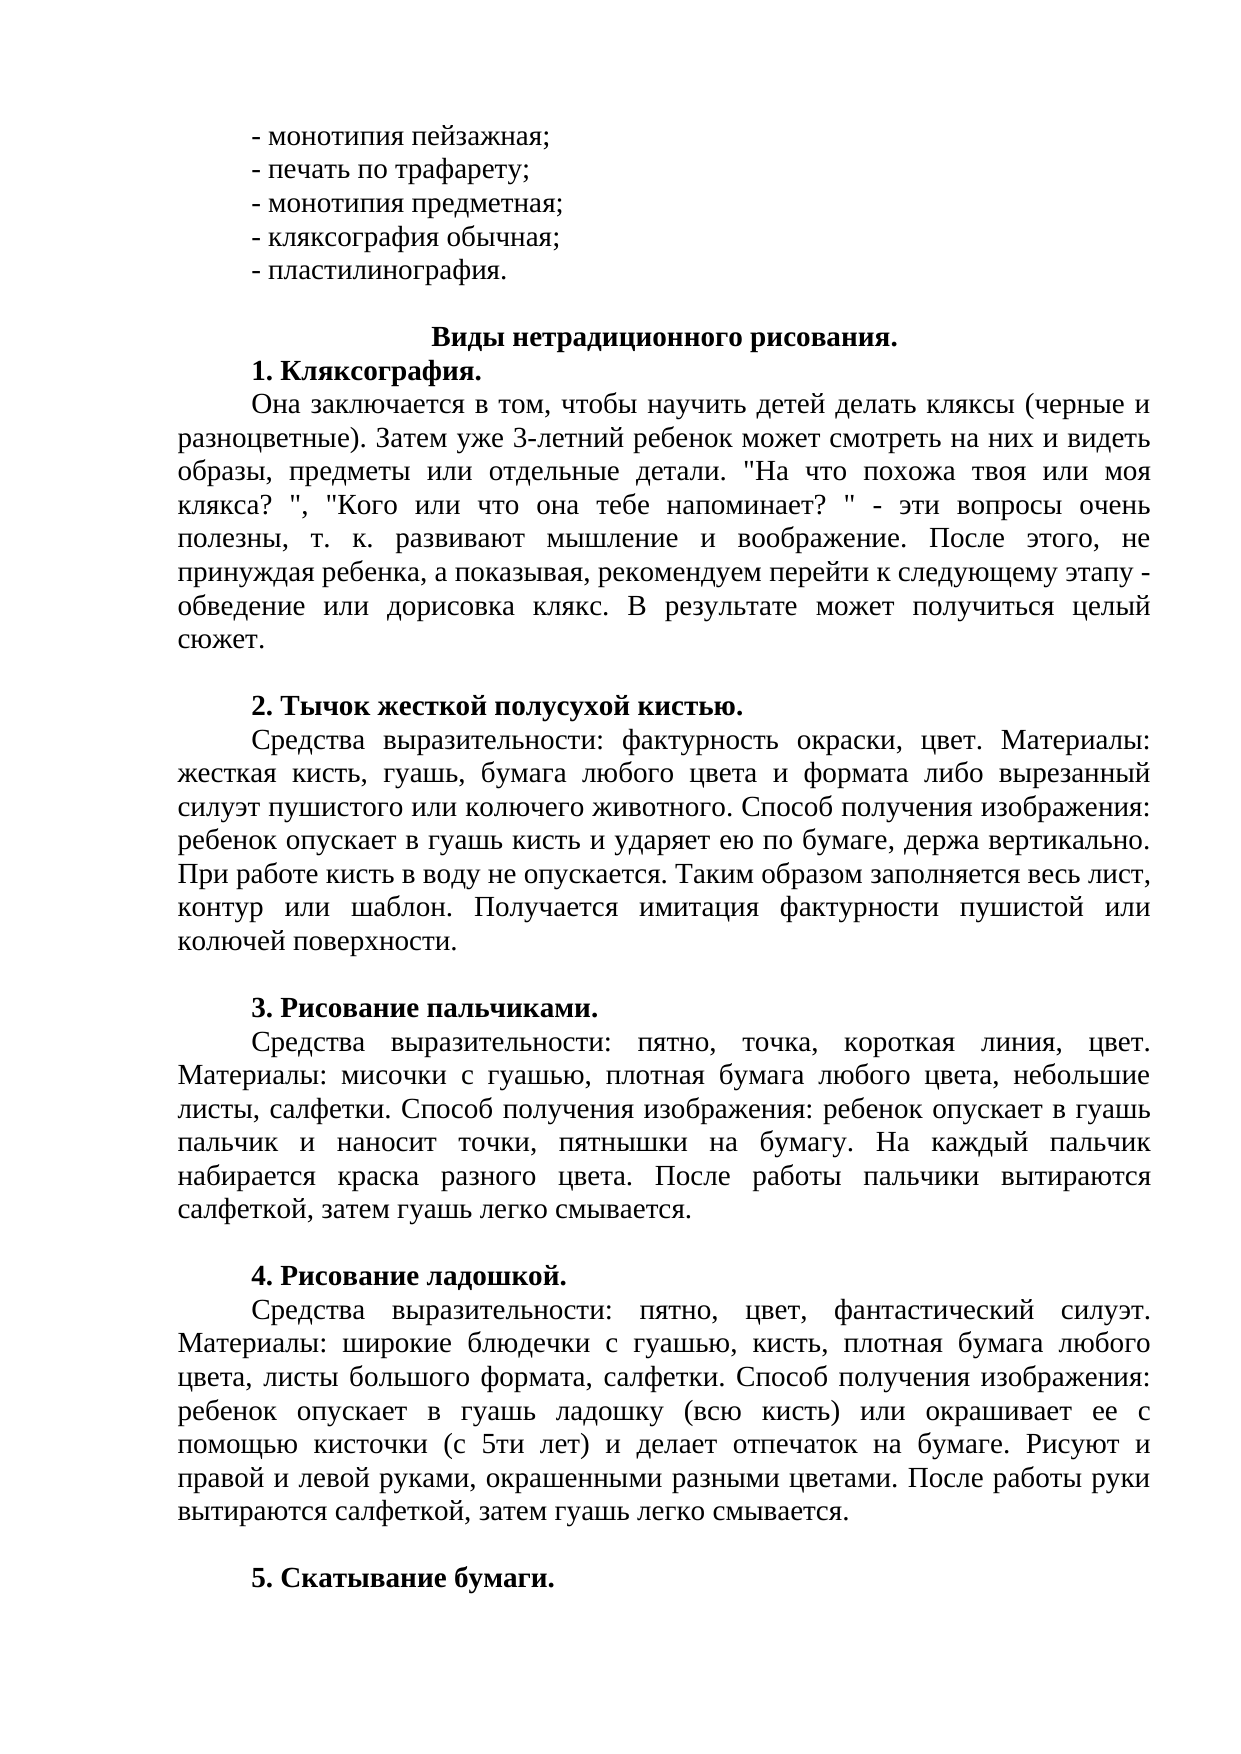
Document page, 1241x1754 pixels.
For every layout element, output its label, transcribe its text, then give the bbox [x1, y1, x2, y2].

text 1. Кляксография. [177, 353, 1152, 386]
text 5. Скатывание бумаги. [177, 1560, 1152, 1594]
text Средства выразительности: пятно, точка, короткая линия, цвет. Материалы: мисочки с гуашью, плотная бумага любого цвета, небольшие листы, салфетки. Способ получения изображения: ребенок опускает в гуашь пальчик и наносит точки, пятнышки на бумагу. На каждый пальчик набирается краска разного цвета. После работы пальчики вытираются салфеткой, затем гуашь легко смывается. [177, 1024, 1152, 1225]
text 4. Рисование ладошкой. [177, 1258, 1152, 1292]
text - монотипия пейзажная; [177, 118, 1152, 152]
text Средства выразительности: фактурность окраски, цвет. Материалы: жесткая кисть, гуашь, бумага любого цвета и формата либо вырезанный силуэт пушистого или колючего животного. Способ получения изображения: ребенок опускает в гуашь кисть и ударяет ею по бумаге, держа вертикально. При работе кисть в воду не опускается. Таким образом заполняется весь лист, контур или шаблон. Получается имитация фактурности пушистой или колючей поверхности. [177, 722, 1152, 957]
text - кляксография обычная; [177, 219, 1152, 252]
text Виды нетрадиционного рисования. [177, 319, 1152, 353]
text Она заключается в том, чтобы научить детей делать кляксы (черные и разноцветные). Затем уже 3-летний ребенок может смотреть на них и видеть образы, предметы или отдельные детали. "На что похожа твоя или моя клякса? ", "Кого или что она тебе напоминает? " - эти вопросы очень полезны, т. к. развивают мышление и воображение. После этого, не принуждая ребенка, а показывая, рекомендуем перейти к следующему этапу - обведение или дорисовка клякс. В результате может получиться целый сюжет. [177, 386, 1152, 655]
text Средства выразительности: пятно, цвет, фантастический силуэт. Материалы: широкие блюдечки с гуашью, кисть, плотная бумага любого цвета, листы большого формата, салфетки. Способ получения изображения: ребенок опускает в гуашь ладошку (всю кисть) или окрашивает ее с помощью кисточки (с 5ти лет) и делает отпечаток на бумаге. Рисуют и правой и левой руками, окрашенными разными цветами. После работы руки вытираются салфеткой, затем гуашь легко смывается. [177, 1292, 1152, 1527]
text 3. Рисование пальчиками. [177, 990, 1152, 1024]
text - монотипия предметная; [177, 185, 1152, 219]
text - пластилинография. [177, 252, 1152, 286]
text 2. Тычок жесткой полусухой кистью. [177, 688, 1152, 722]
text - печать по трафарету; [177, 152, 1152, 185]
